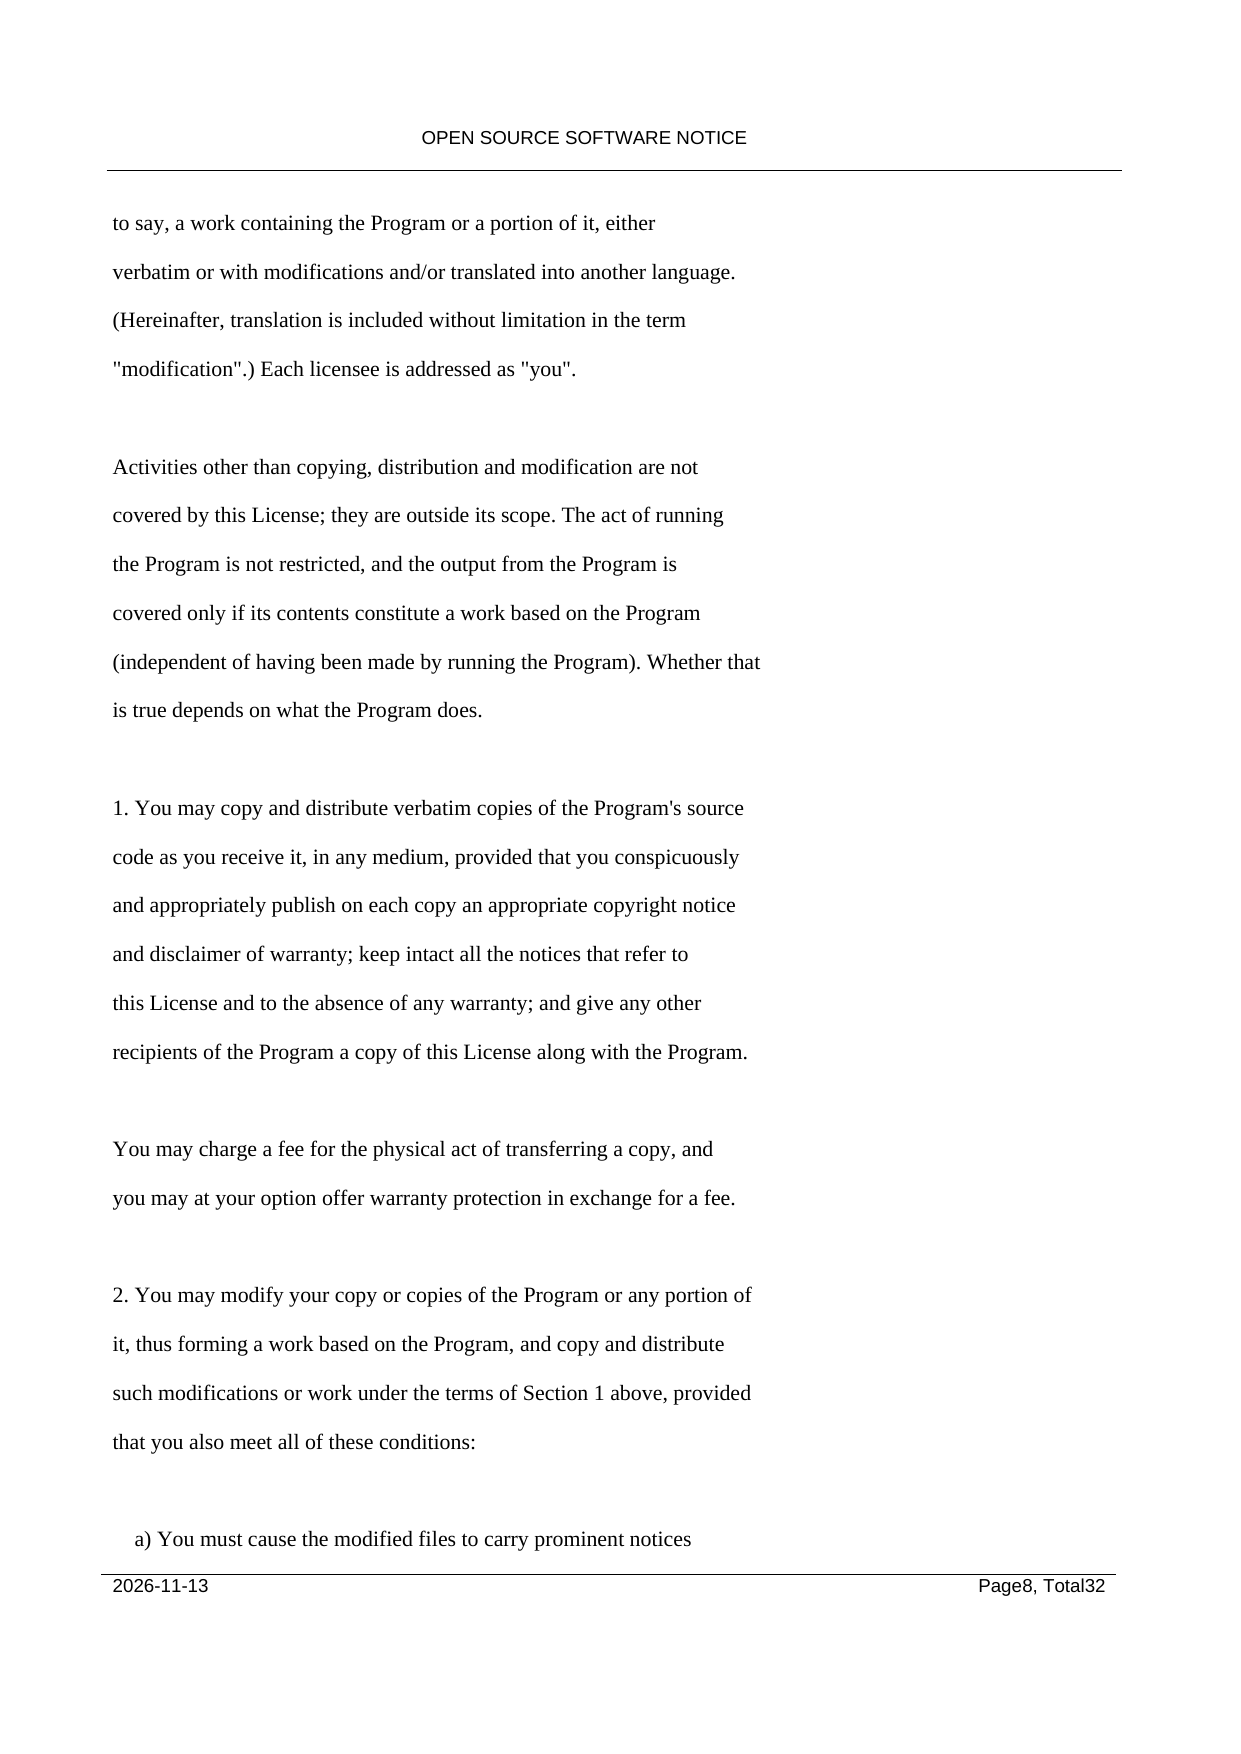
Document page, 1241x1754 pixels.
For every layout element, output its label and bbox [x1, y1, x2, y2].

text [112, 206, 1128, 1555]
